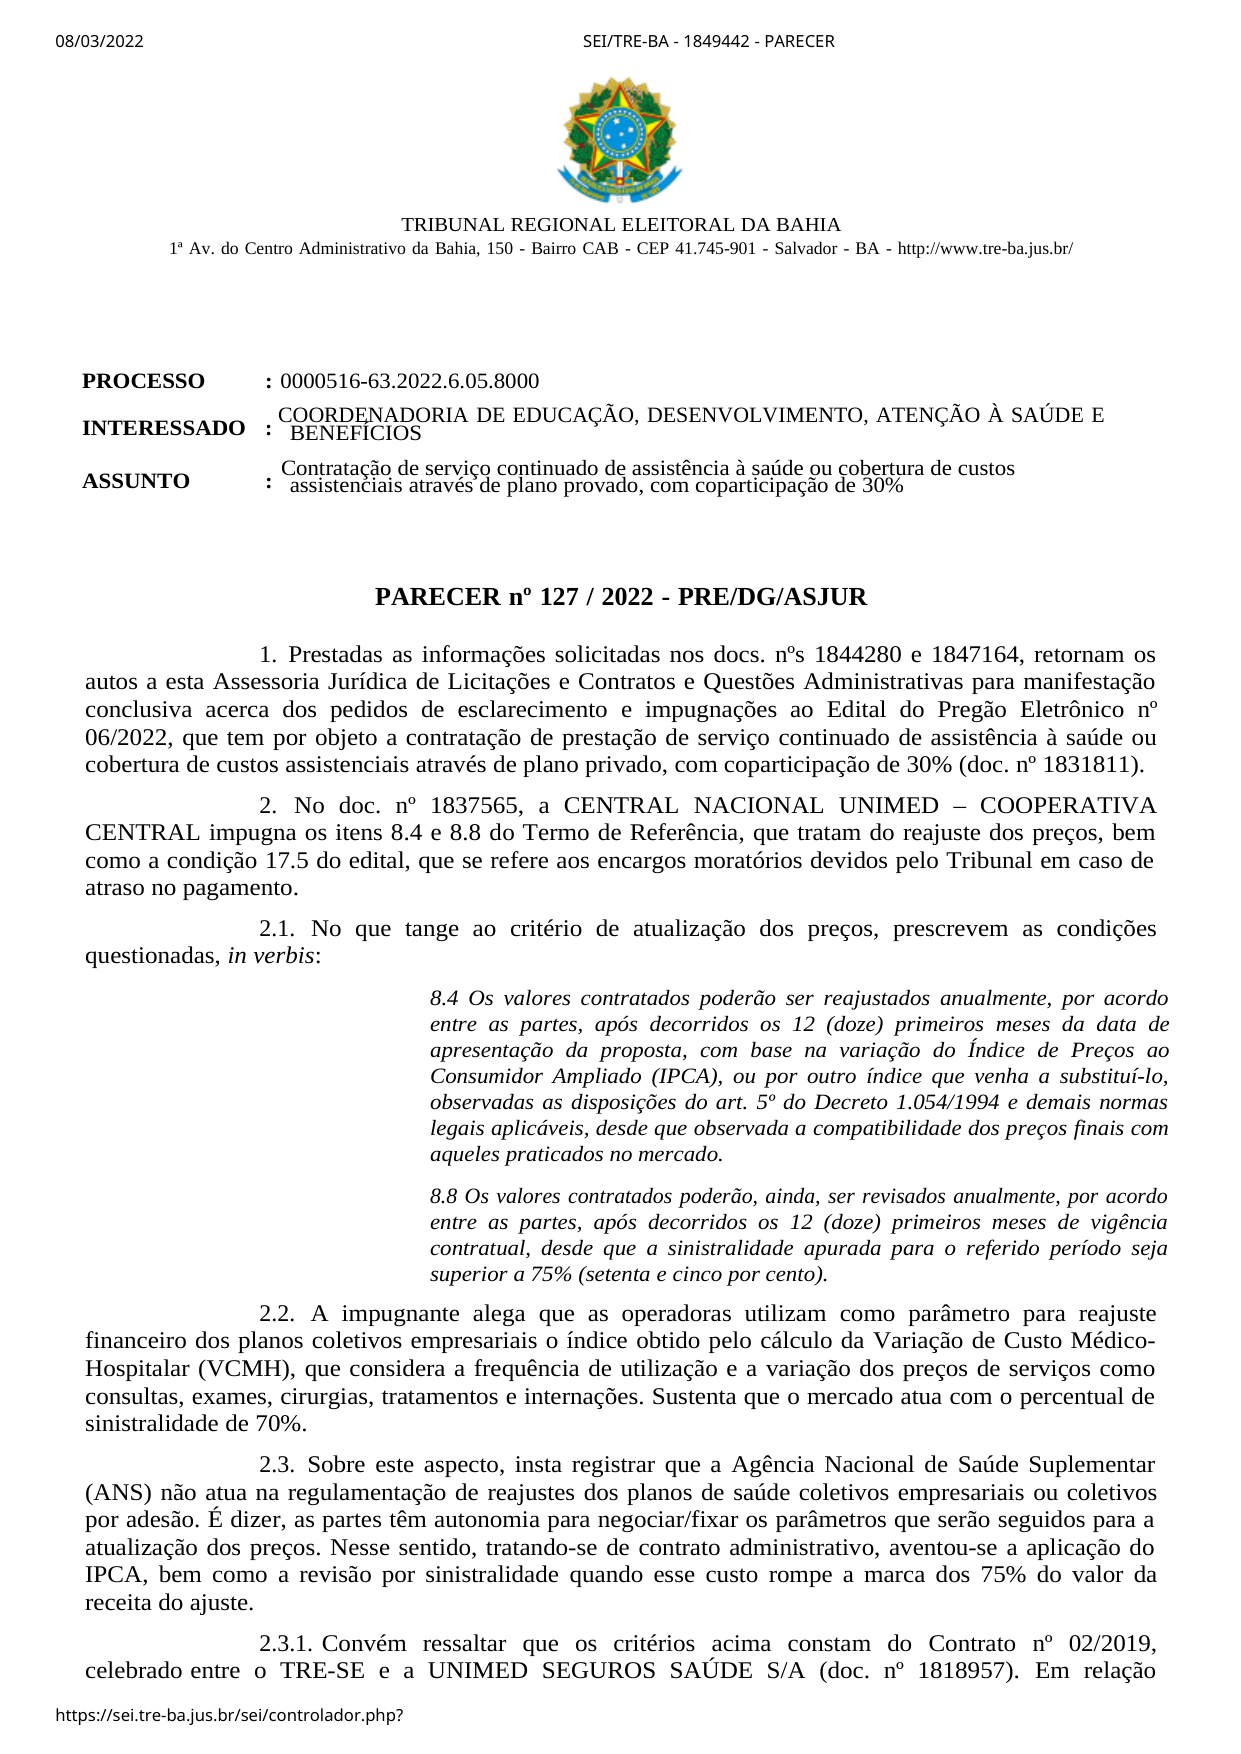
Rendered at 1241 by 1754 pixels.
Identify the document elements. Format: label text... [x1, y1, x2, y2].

list Prestadas as informações solicitadas nos docs. nºs 1844280 e 1847164, retornam os autos a esta Assessoria Jurídica de Licitações e Contratos e Questões Administrativas para manifestação conclusiva acerca dos pedidos de esclarecimento e impugnações ao Edital do Pregão Eletrônico nº 06/2022, que tem por objeto a contratação de prestação de serviço continuado de assistência à saúde ou cobertura de custos assistenciais através de plano privado, com coparticipação de 30% (doc. nº 1831811). [85, 640, 1157, 778]
text 1ª Av. do Centro Administrativo da Bahia, 150 - Bairro CAB - CEP 41.745-901 - Salvador - BA - http://www.tre-ba.jus.br/ [167, 238, 1075, 258]
list No que tange ao critério de atualização dos preços, prescrevem as condições questionadas, in verbis: [85, 914, 1157, 969]
list Sobre este aspecto, insta registrar que a Agência Nacional de Saúde Suplementar (ANS) não atua na regulamentação de reajustes dos planos de saúde coletivos empresariais ou coletivos por adesão. É dizer, as partes têm autonomia para negociar/fixar os parâmetros que serão seguidos para a atualização dos preços. Nesse sentido, tratando-se de contrato administrativo, aventou-se a aplicação do IPCA, bem como a revisão por sinistralidade quando esse custo rompe a marca dos 75% do valor da receita do ajuste. [85, 1450, 1157, 1616]
list A impugnante alega que as operadoras utilizam como parâmetro para reajuste financeiro dos planos coletivos empresariais o índice obtido pelo cálculo da Variação de Custo Médico- Hospitalar (VCMH), que considera a frequência de utilização e a variação dos preços de serviços como consultas, exames, cirurgias, tratamentos e internações. Sustenta que o mercado atua com o percentual de sinistralidade de 70%. [85, 1299, 1157, 1437]
text 8.8 Os valores contratados poderão, ainda, ser revisados anualmente, por acordo entre as partes, após decorridos os 12 (doze) primeiros meses de vigência contratual, desde que a sinistralidade apurada para o referido período seja superior a 75% (setenta e cinco por cento). [430, 1183, 1170, 1286]
list No doc. nº 1837565, a CENTRAL NACIONAL UNIMED – COOPERATIVA CENTRAL impugna os itens 8.4 e 8.8 do Termo de Referência, que tratam do reajuste dos preços, bem como a condição 17.5 do edital, que se refere aos encargos moratórios devidos pelo Tribunal em caso de atraso no pagamento. [85, 791, 1157, 901]
text INTERESSADO : COORDENADORIA DE EDUCAÇÃO, DESENVOLVIMENTO, ATENÇÃO À SAÚDE E BENEFÍCIOS [82, 402, 1112, 445]
picture [553, 74, 688, 207]
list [85, 1629, 1157, 1684]
text TRIBUNAL REGIONAL ELEITORAL DA BAHIA [167, 213, 1075, 236]
text ASSUNTO : Contratação de serviço continuado de assistência à saúde ou cobertura de custos assistenciais através de plano provado, com coparticipação de 30% [82, 454, 1129, 497]
text 8.4 Os valores contratados poderão ser reajustados anualmente, por acordo entre as partes, após decorridos os 12 (doze) primeiros meses da data de apresentação da proposta, com base na variação do Índice de Preços ao Consumidor Ampliado (IPCA), ou por outro índice que venha a substituí-lo, observadas as disposições do art. 5º do Decreto 1.054/1994 e demais normas legais aplicáveis, desde que observada a compatibilidade dos preços finais com aqueles praticados no mercado. [430, 985, 1170, 1166]
text PROCESSO : 0000516-63.2022.6.05.8000 [82, 368, 1182, 393]
subtitle PARECER nº 127 / 2022 - PRE/DG/ASJUR [167, 581, 1075, 611]
